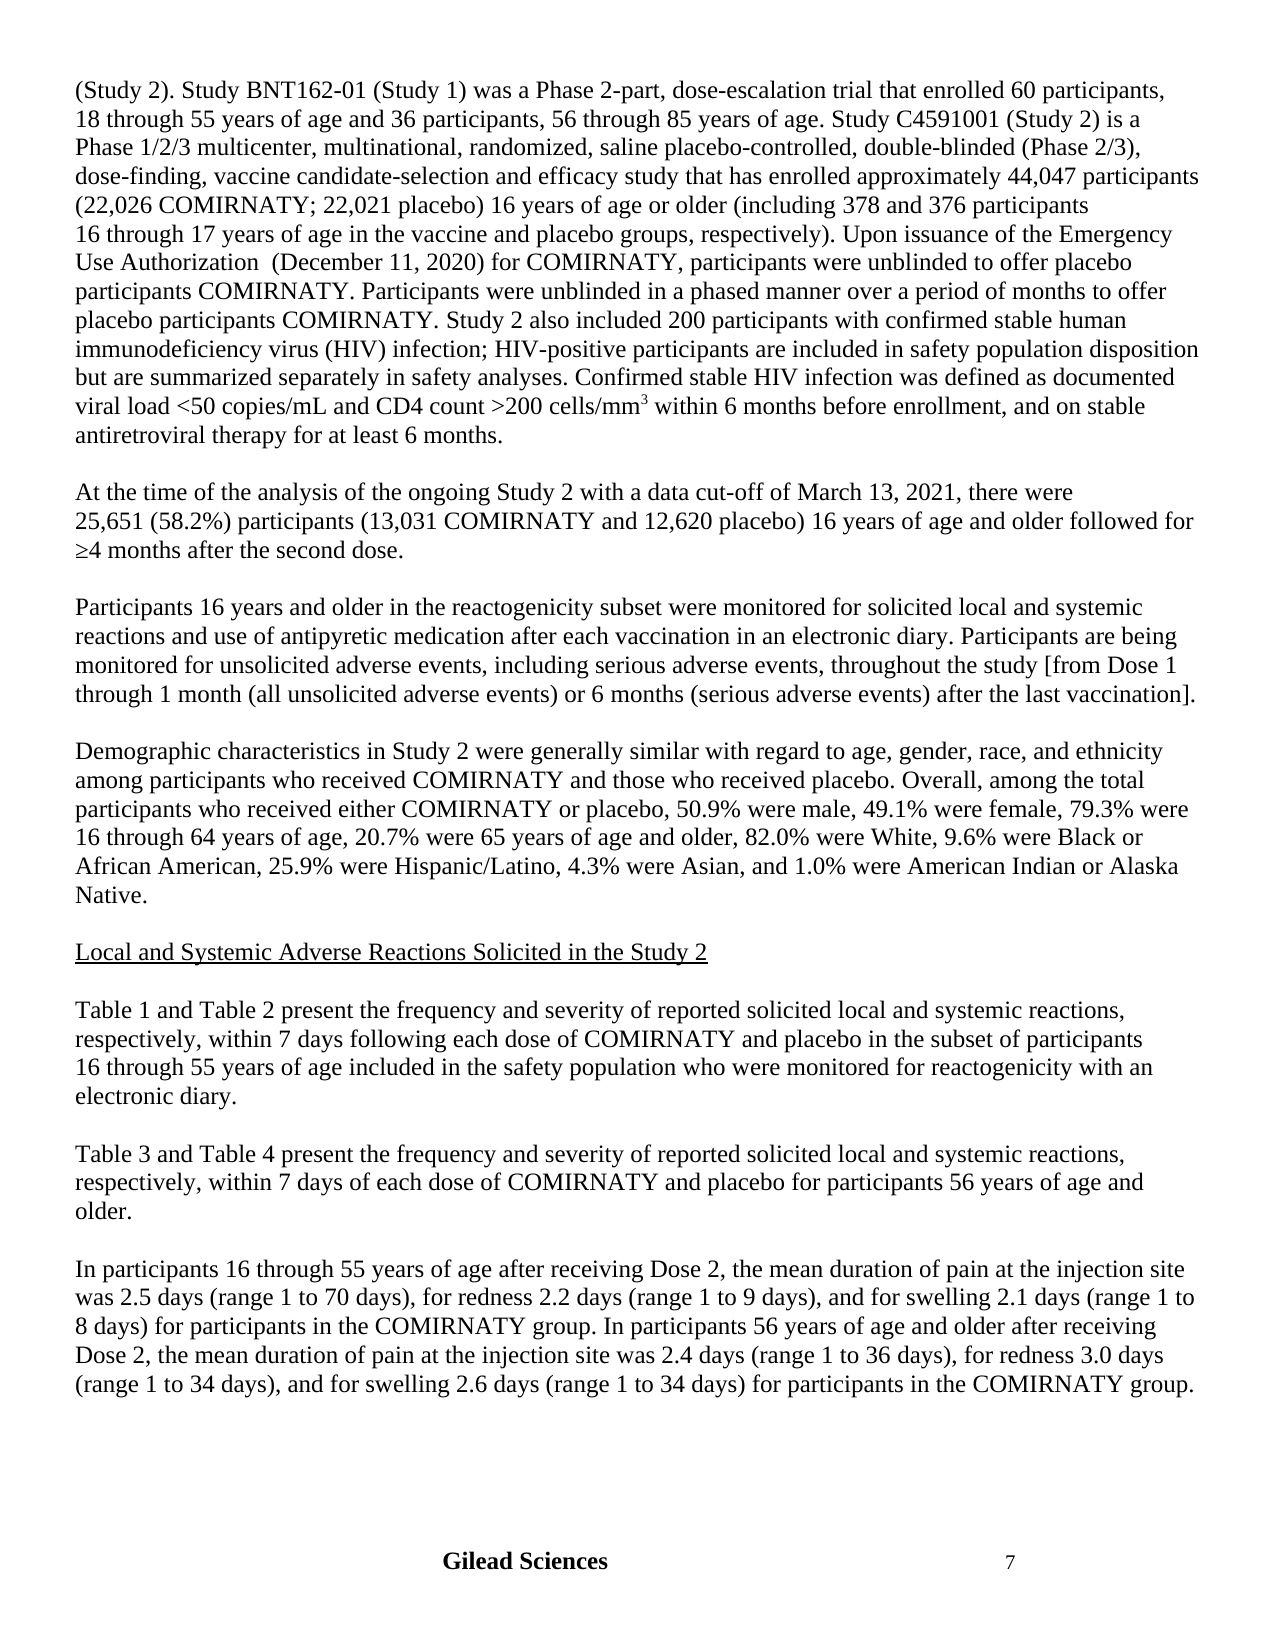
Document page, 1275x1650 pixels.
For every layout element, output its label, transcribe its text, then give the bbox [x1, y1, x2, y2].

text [75, 75, 1200, 449]
text Table 1 and Table 2 present the frequency and severity of reported solicited local and systemic reactions, respectively, within 7 days following each dose of COMIRNATY and placebo in the subset of participants 16 through 55 years of age included in the safety population who were monitored for reactogenicity with an electronic diary. [75, 995, 1200, 1110]
text Local and Systemic Adverse Reactions Solicited in the Study 2 [75, 937, 1200, 966]
text Participants 16 years and older in the reactogenicity subset were monitored for solicited local and systemic reactions and use of antipyretic medication after each vaccination in an electronic diary. Participants are being monitored for unsolicited adverse events, including serious adverse events, throughout the study [from Dose 1 through 1 month (all unsolicited adverse events) or 6 months (serious adverse events) after the last vaccination]. [75, 592, 1200, 707]
text In participants 16 through 55 years of age after receiving Dose 2, the mean duration of pain at the injection site was 2.5 days (range 1 to 70 days), for redness 2.2 days (range 1 to 9 days), and for swelling 2.1 days (range 1 to 8 days) for participants in the COMIRNATY group. In participants 56 years of age and older after receiving Dose 2, the mean duration of pain at the injection site was 2.4 days (range 1 to 36 days), for redness 3.0 days (range 1 to 34 days), and for swelling 2.6 days (range 1 to 34 days) for participants in the COMIRNATY group. [75, 1254, 1200, 1397]
text Demographic characteristics in Study 2 were generally similar with regard to age, gender, race, and ethnicity among participants who received COMIRNATY and those who received placebo. Overall, among the total participants who received either COMIRNATY or placebo, 50.9% were male, 49.1% were female, 79.3% were 16 through 64 years of age, 20.7% were 65 years of age and older, 82.0% were White, 9.6% were Black or African American, 25.9% were Hispanic/Latino, 4.3% were Asian, and 1.0% were American Indian or Alaska Native. [75, 736, 1200, 909]
text At the time of the analysis of the ongoing Study 2 with a data cut-off of March 13, 2021, there were 25,651 (58.2%) participants (13,031 COMIRNATY and 12,620 placebo) 16 years of age and older followed for ≥4 months after the second dose. [75, 477, 1200, 564]
text Table 3 and Table 4 present the frequency and severity of reported solicited local and systemic reactions, respectively, within 7 days of each dose of COMIRNATY and placebo for participants 56 years of age and older. [75, 1139, 1200, 1225]
